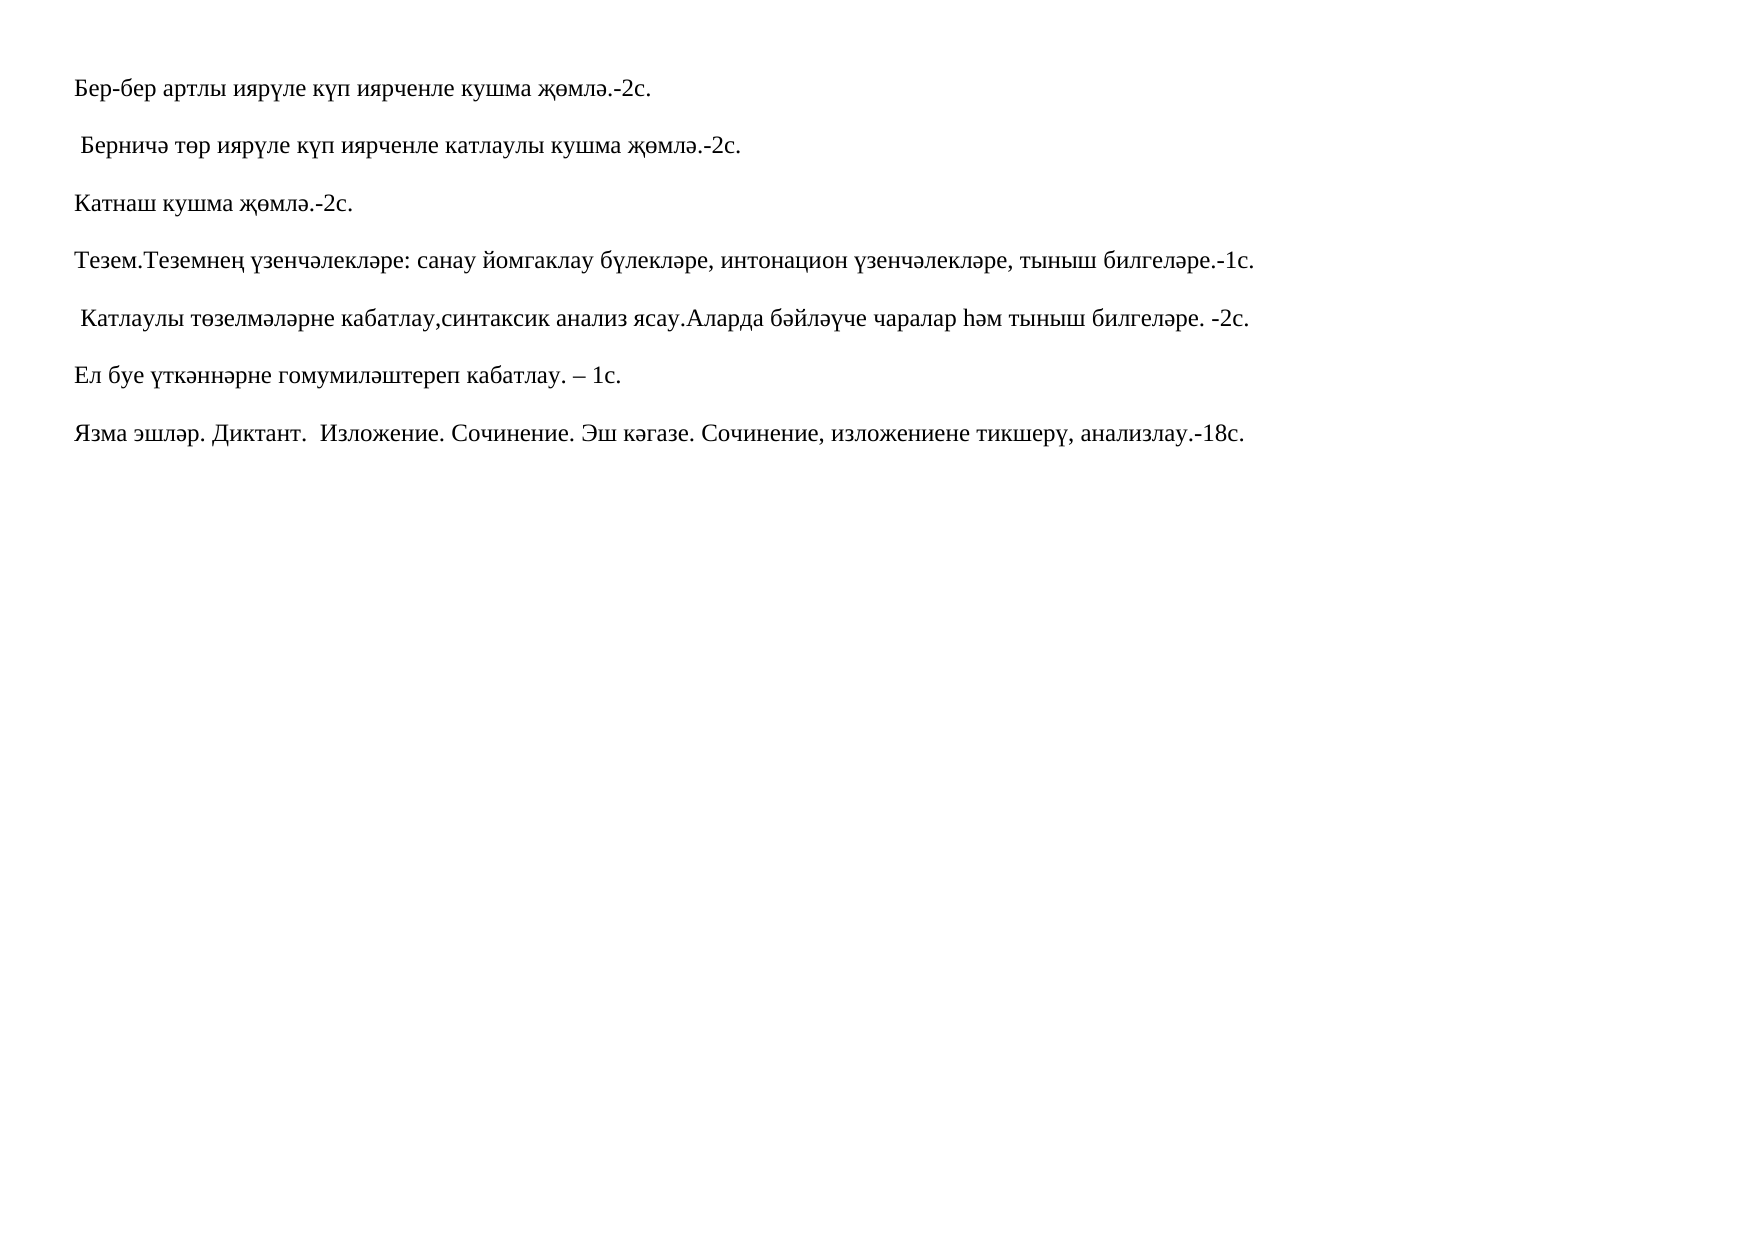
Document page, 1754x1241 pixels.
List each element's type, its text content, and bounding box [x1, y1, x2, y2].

text Катнаш кушма җөмлә.-2с. [74, 188, 1683, 217]
text Катлаулы төзелмәләрне кабатлау,синтаксик анализ ясау.Аларда бәйләүче чаралар һәм тыныш билгеләре. -2с. [74, 303, 1683, 332]
text Берничә төр иярүле күп иярченле катлаулы кушма җөмлә.-2с. [74, 131, 1683, 159]
text Бер-бер артлы иярүле күп иярченле кушма җөмлә.-2с. [74, 73, 1683, 102]
text Ел буе үткәннәрне гомумиләштереп кабатлау. – 1с. [74, 361, 1683, 389]
text Язма эшләр. Диктант. Изложение. Сочинение. Эш кәгазе. Сочинение, изложениене тикшерү, анализлау.-18с. [74, 418, 1683, 447]
text Тезем.Теземнең үзенчәлекләре: санау йомгаклау бүлекләре, интонацион үзенчәлекләре, тыныш билгеләре.-1с. [74, 246, 1683, 274]
